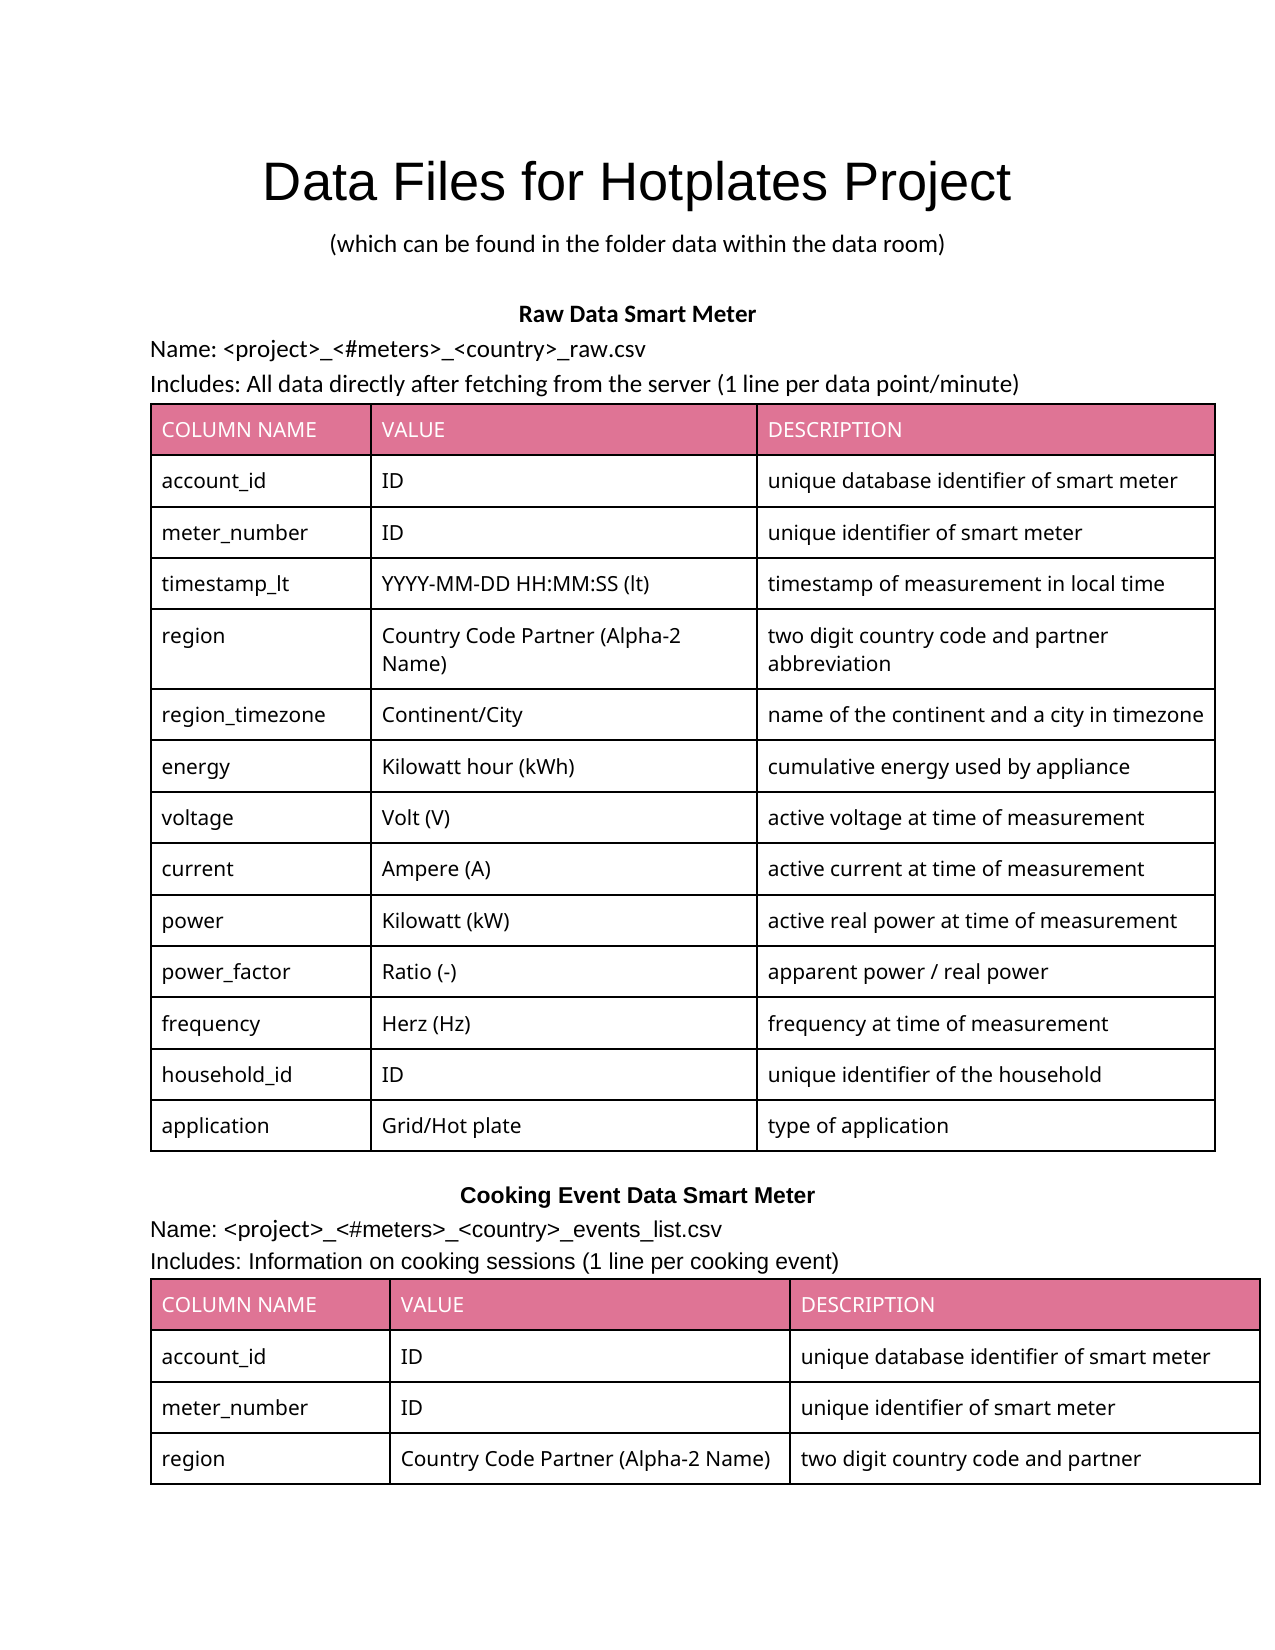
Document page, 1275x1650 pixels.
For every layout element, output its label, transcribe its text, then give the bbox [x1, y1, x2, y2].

table_cell region [152, 1434, 389, 1483]
table_cell name of the continent and a city in timezone [758, 690, 1214, 739]
table_header VALUE [391, 1280, 789, 1329]
table_cell active real power at time of measurement [758, 896, 1214, 945]
table_cell voltage [152, 793, 370, 842]
title Data Files for Hotplates Project [150, 150, 1125, 212]
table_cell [791, 1434, 1259, 1483]
table_cell ID [372, 508, 756, 557]
table_cell Kilowatt hour (kWh) [372, 741, 756, 791]
table_cell ID [372, 456, 756, 506]
table_cell timestamp_lt [152, 559, 370, 608]
table_cell energy [152, 741, 370, 791]
table_cell Grid/Hot plate [372, 1101, 756, 1150]
table_header VALUE [372, 405, 756, 454]
table_cell ID [372, 1050, 756, 1099]
table_cell two digit country code and partner abbreviation [758, 610, 1214, 688]
table_cell apparent power / real power [758, 947, 1214, 996]
table_cell application [152, 1101, 370, 1150]
table_cell meter_number [152, 508, 370, 557]
text Name: <project>_<#meters>_<country>_events_list.csv [150, 1213, 1125, 1243]
table_cell unique identifier of smart meter [791, 1383, 1259, 1432]
text Raw Data Smart Meter [150, 298, 1125, 328]
table_header COLUMN NAME [152, 1280, 389, 1329]
table_cell cumulative energy used by appliance [758, 741, 1214, 791]
table_cell unique database identifier of smart meter [791, 1331, 1259, 1381]
text Name: <project>_<#meters>_<country>_raw.csv [150, 333, 1125, 363]
table_cell Herz (Hz) [372, 998, 756, 1047]
table_cell region [152, 610, 370, 688]
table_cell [391, 1434, 789, 1483]
table_cell unique identifier of smart meter [758, 508, 1214, 557]
table_cell power [152, 896, 370, 945]
text Includes: All data directly after fetching from the server (1 line per data point/minute) [150, 368, 1125, 398]
table_cell timestamp of measurement in local time [758, 559, 1214, 608]
table_cell Kilowatt (kW) [372, 896, 756, 945]
table_cell account_id [152, 1331, 389, 1381]
table_cell Ampere (A) [372, 844, 756, 893]
table_cell frequency at time of measurement [758, 998, 1214, 1047]
table_cell ID [391, 1331, 789, 1381]
table_cell Continent/City [372, 690, 756, 739]
table_cell Volt (V) [372, 793, 756, 842]
table_cell ID [391, 1383, 789, 1432]
table_cell power_factor [152, 947, 370, 996]
table_cell frequency [152, 998, 370, 1047]
text Includes: Information on cooking sessions (1 line per cooking event) [150, 1248, 1125, 1274]
table_header DESCRIPTION [758, 405, 1214, 454]
table_header COLUMN NAME [152, 405, 370, 454]
table_cell unique database identifier of smart meter [758, 456, 1214, 506]
text (which can be found in the folder data within the data room) [150, 228, 1125, 258]
table_cell active voltage at time of measurement [758, 793, 1214, 842]
text Cooking Event Data Smart Meter [150, 1182, 1125, 1209]
table_cell active current at time of measurement [758, 844, 1214, 893]
table_header DESCRIPTION [791, 1280, 1259, 1329]
table_cell meter_number [152, 1383, 389, 1432]
table_cell current [152, 844, 370, 893]
table_cell unique identifier of the household [758, 1050, 1214, 1099]
table_cell Country Code Partner (Alpha-2 Name) [372, 610, 756, 688]
table_cell household_id [152, 1050, 370, 1099]
table_cell Ratio (-) [372, 947, 756, 996]
table_cell YYYY-MM-DD HH:MM:SS (lt) [372, 559, 756, 608]
table_cell region_timezone [152, 690, 370, 739]
table_cell type of application [758, 1101, 1214, 1150]
table_cell account_id [152, 456, 370, 506]
